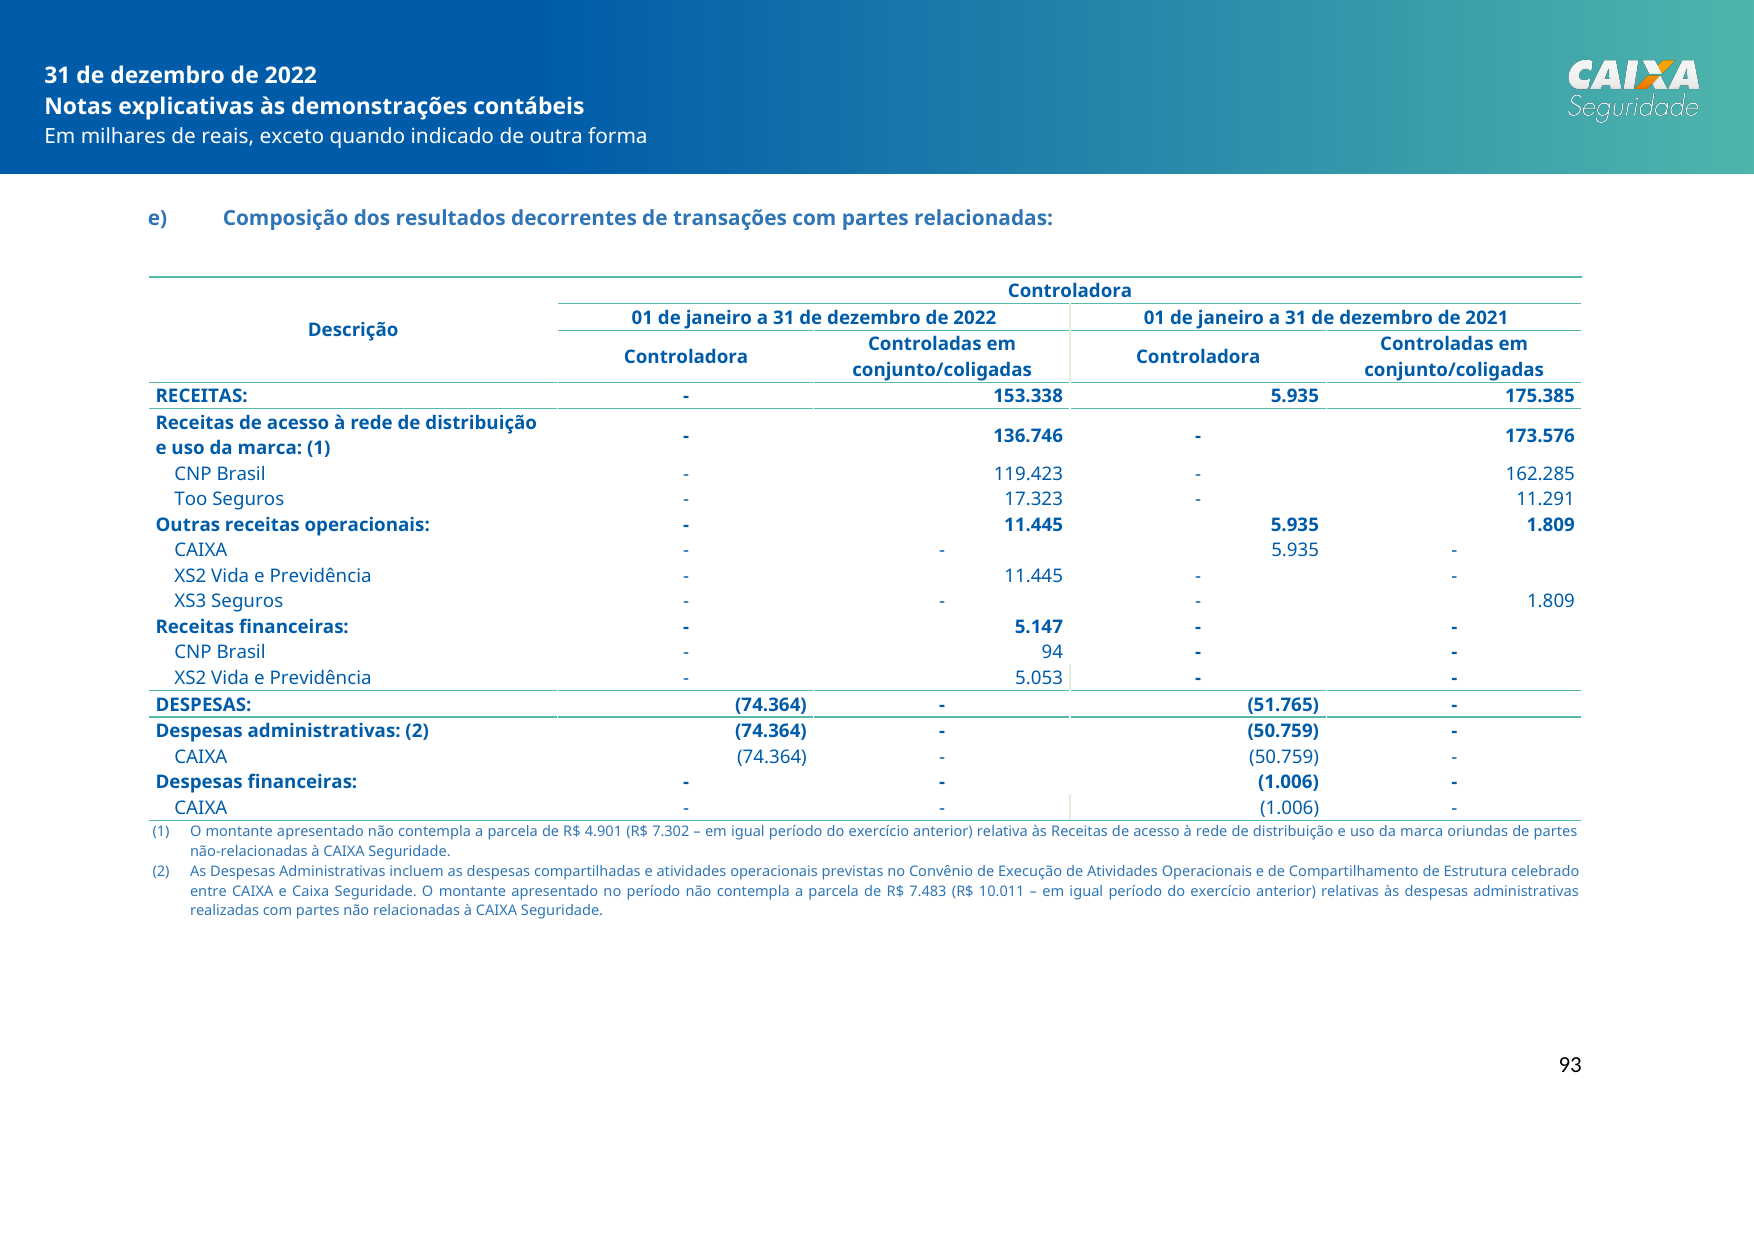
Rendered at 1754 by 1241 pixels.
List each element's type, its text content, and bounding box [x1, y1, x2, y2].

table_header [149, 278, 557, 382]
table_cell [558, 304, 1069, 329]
list As Despesas Administrativas incluem as despesas compartilhadas e atividades operacionais previstas no Convênio de Execução de Atividades Operacionais e de Compartilhamento de Estrutura celebrado entre CAIXA e Caixa Seguridade. O montante apresentado no período não contempla a parcela de R$ 7.483 (R$ 10.011 – em igual período do exercício anterior) relativas às despesas administrativas realizadas com partes não relacionadas à CAIXA Seguridade. [152, 860, 1581, 920]
list Composição dos resultados decorrentes de transações com partes relacionadas: [148, 203, 1581, 231]
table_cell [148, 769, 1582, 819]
list O montante apresentado não contempla a parcela de R$ 4.901 (R$ 7.302 – em igual período do exercício anterior) relativa às Receitas de acesso à rede de distribuição e uso da marca oriundas de partes não-relacionadas à CAIXA Seguridade. [152, 821, 1581, 860]
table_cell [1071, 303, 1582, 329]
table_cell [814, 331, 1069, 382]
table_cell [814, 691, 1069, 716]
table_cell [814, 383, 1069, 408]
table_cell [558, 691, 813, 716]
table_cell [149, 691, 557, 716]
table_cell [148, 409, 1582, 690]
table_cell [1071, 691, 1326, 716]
picture [1566, 59, 1701, 124]
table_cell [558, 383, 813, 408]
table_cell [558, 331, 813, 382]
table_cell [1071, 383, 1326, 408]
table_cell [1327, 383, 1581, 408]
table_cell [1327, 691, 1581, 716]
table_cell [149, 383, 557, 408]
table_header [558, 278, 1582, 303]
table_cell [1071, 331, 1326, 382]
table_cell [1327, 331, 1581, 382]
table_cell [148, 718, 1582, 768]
